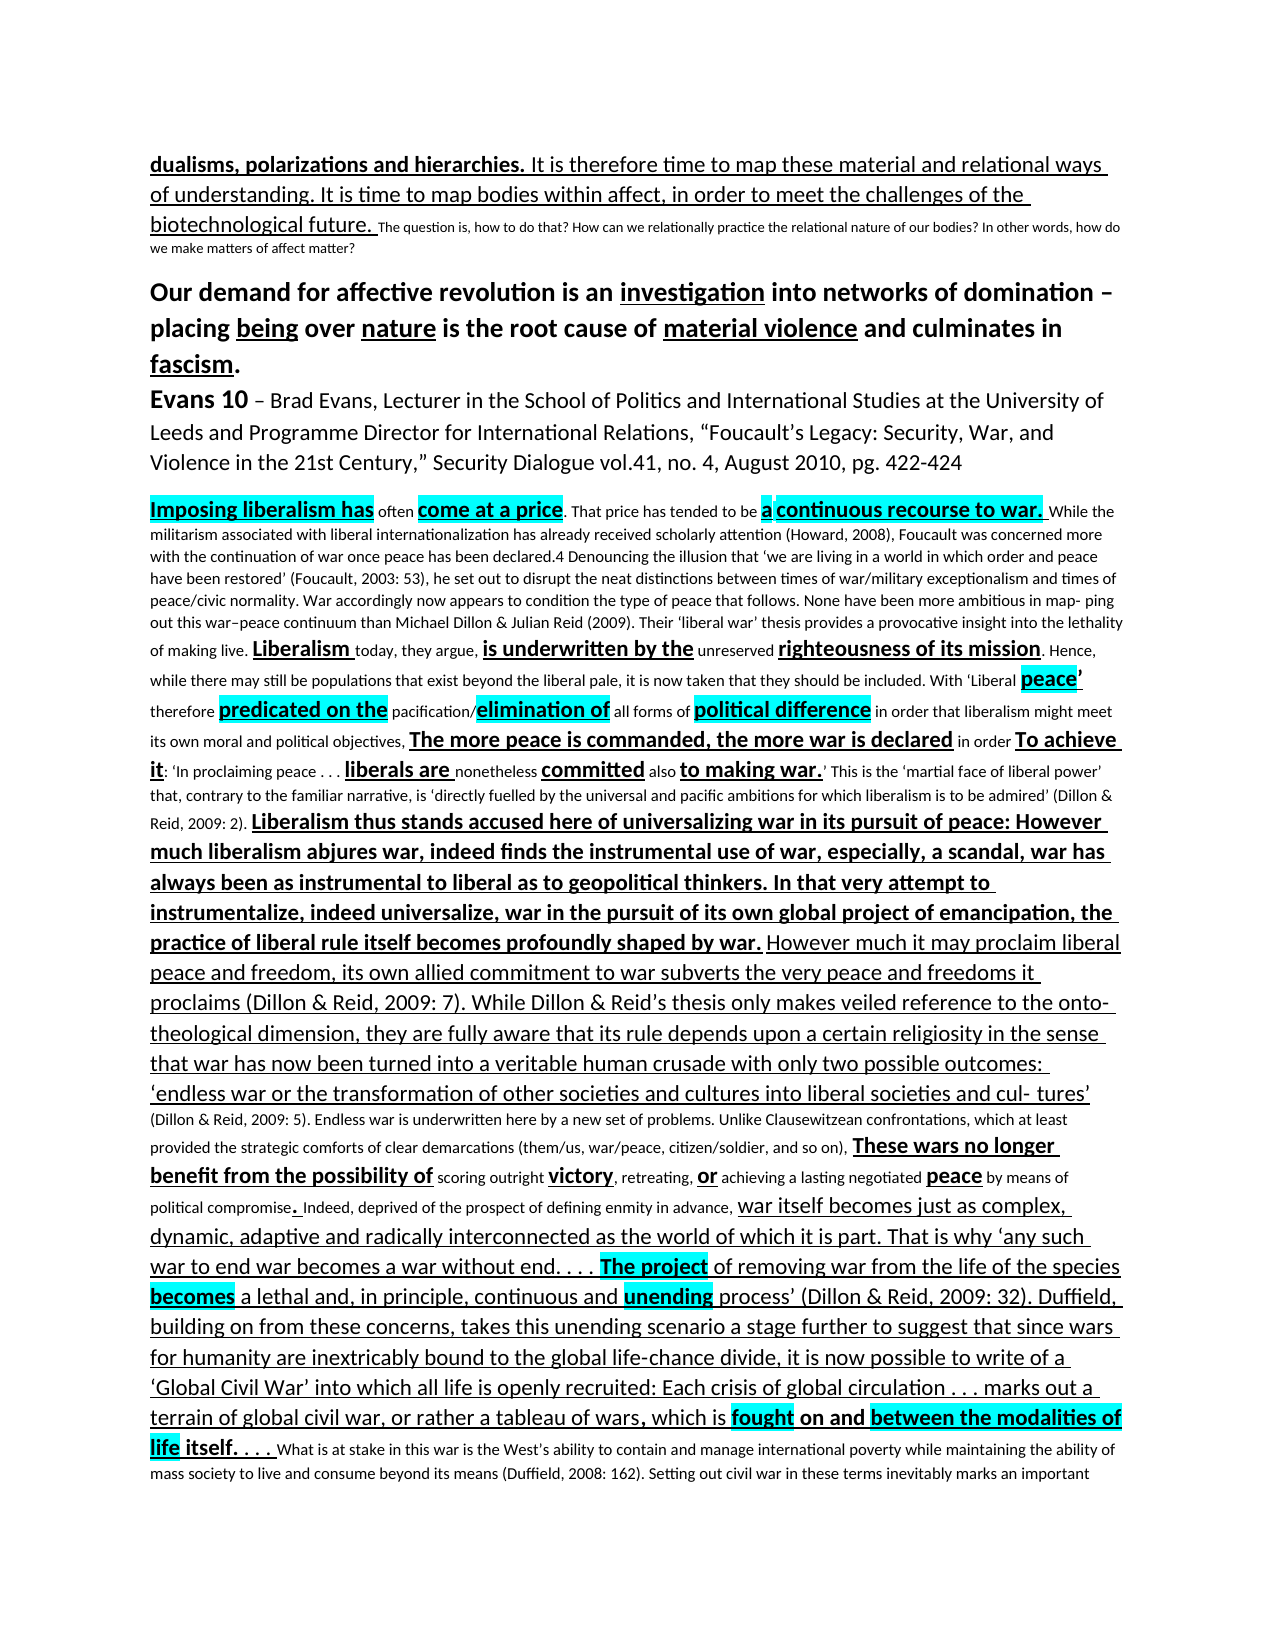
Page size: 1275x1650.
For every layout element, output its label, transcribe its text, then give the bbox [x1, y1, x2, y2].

text Evans 10 – Brad Evans, Lecturer in the School of Politics and International Studies at the University of Leeds and Programme Director for International Relations, “Foucault’s Legacy: Security, War, and Violence in the 21st Century,” Security Dialogue vol.41, no. 4, August 2010, pg. 422-424 [150, 382, 1125, 476]
subtitle Our demand for affective revolution is an investigation into networks of domination – placing being over nature is the root cause of material violence and culminates in fascism. [150, 276, 1125, 380]
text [150, 495, 1125, 1483]
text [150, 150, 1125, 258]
